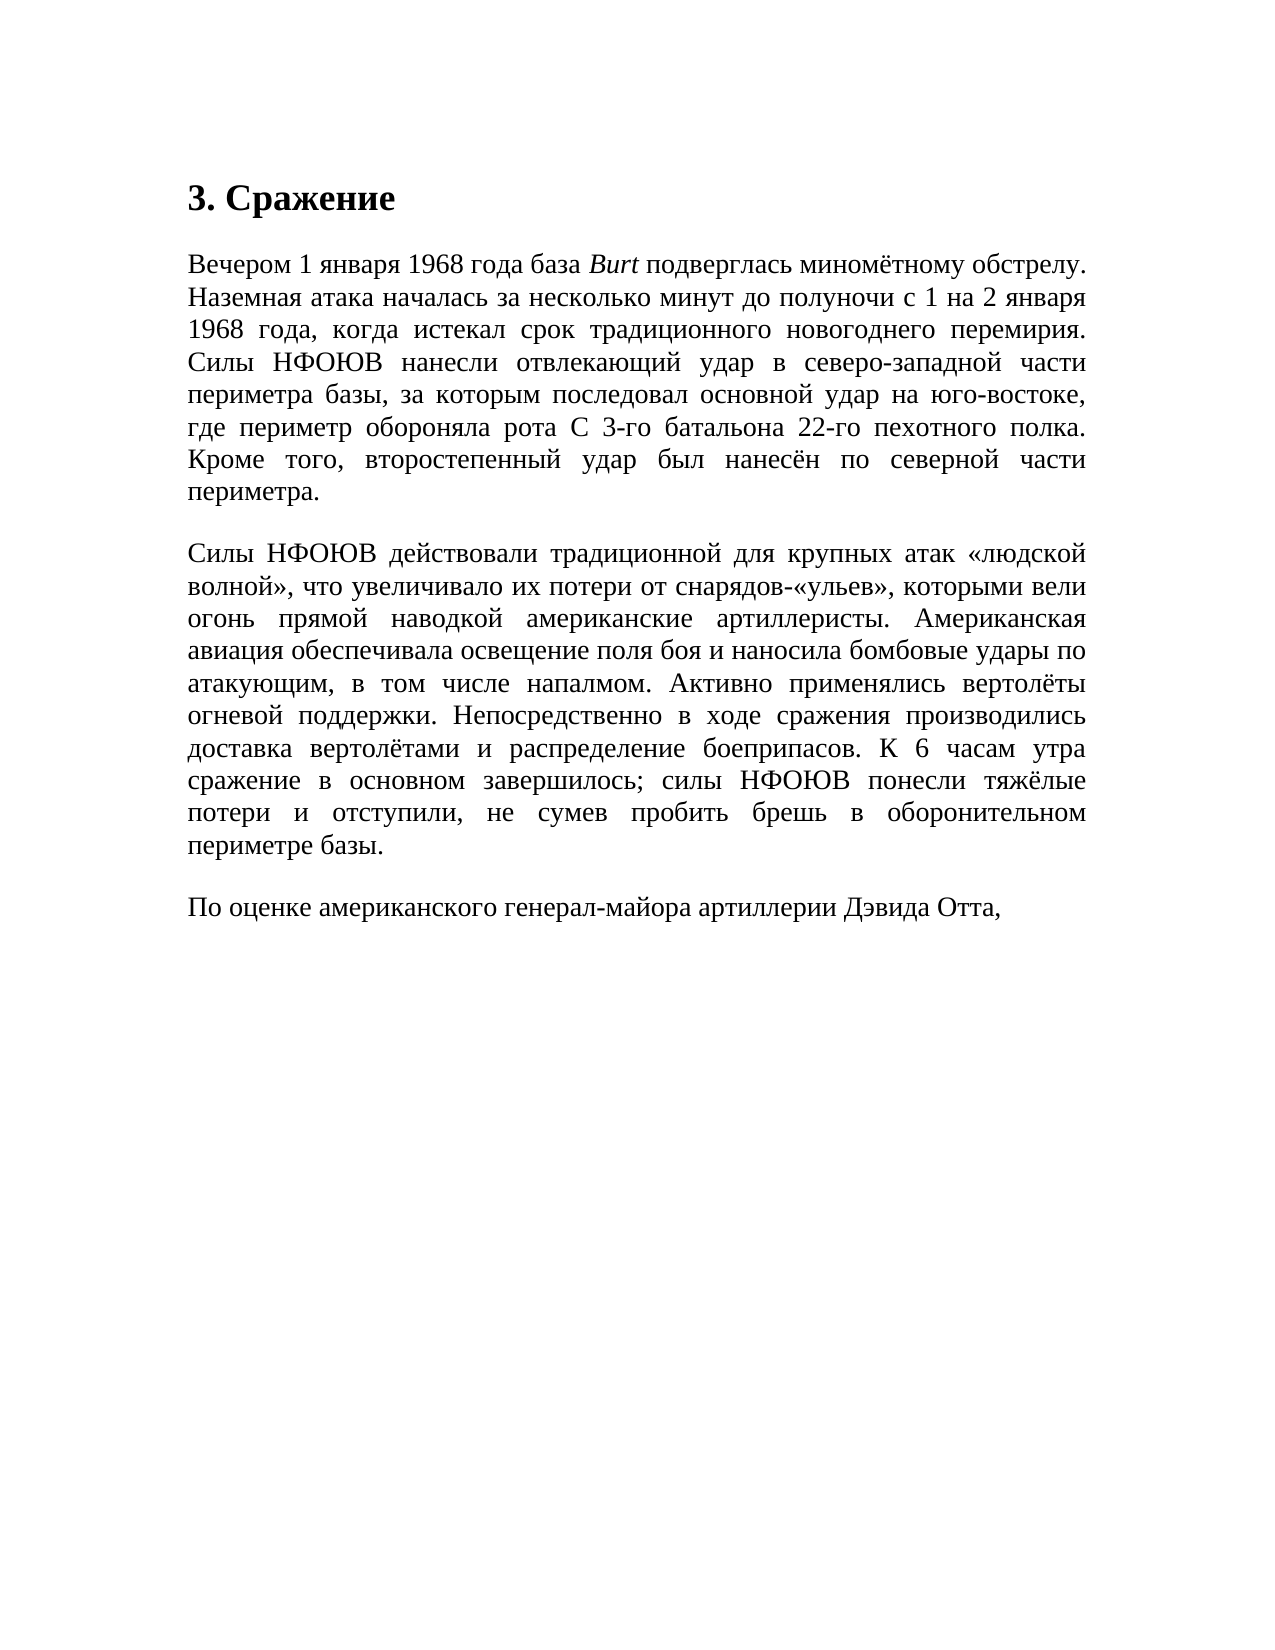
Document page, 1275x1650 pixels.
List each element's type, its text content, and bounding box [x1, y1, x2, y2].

list 3. Сражение [187, 175, 1087, 218]
text По оценке американского генерал-майора артиллерии Дэвида Отта, [187, 890, 1087, 922]
text Силы НФОЮВ действовали традиционной для крупных атак «людской волной», что увеличивало их потери от снарядов-«ульев», которыми вели огонь прямой наводкой американские артиллеристы. Американская авиация обеспечивала освещение поля боя и наносила бомбовые удары по атакующим, в том числе напалмом. Активно применялись вертолёты огневой поддержки. Непосредственно в ходе сражения производились доставка вертолётами и распределение боеприпасов. К 6 часам утра сражение в основном завершилось; силы НФОЮВ понесли тяжёлые потери и отступили, не сумев пробить брешь в оборонительном периметре базы. [187, 536, 1087, 860]
text Вечером 1 января 1968 года база Burt подверглась миномётному обстрелу. Наземная атака началась за несколько минут до полуночи с 1 на 2 января 1968 года, когда истекал срок традиционного новогоднего перемирия. Силы НФОЮВ нанесли отвлекающий удар в северо-западной части периметра базы, за которым последовал основной удар на юго-востоке, где периметр обороняла рота C 3-го батальона 22-го пехотного полка. Кроме того, второстепенный удар был нанесён по северной части периметра. [187, 248, 1087, 507]
